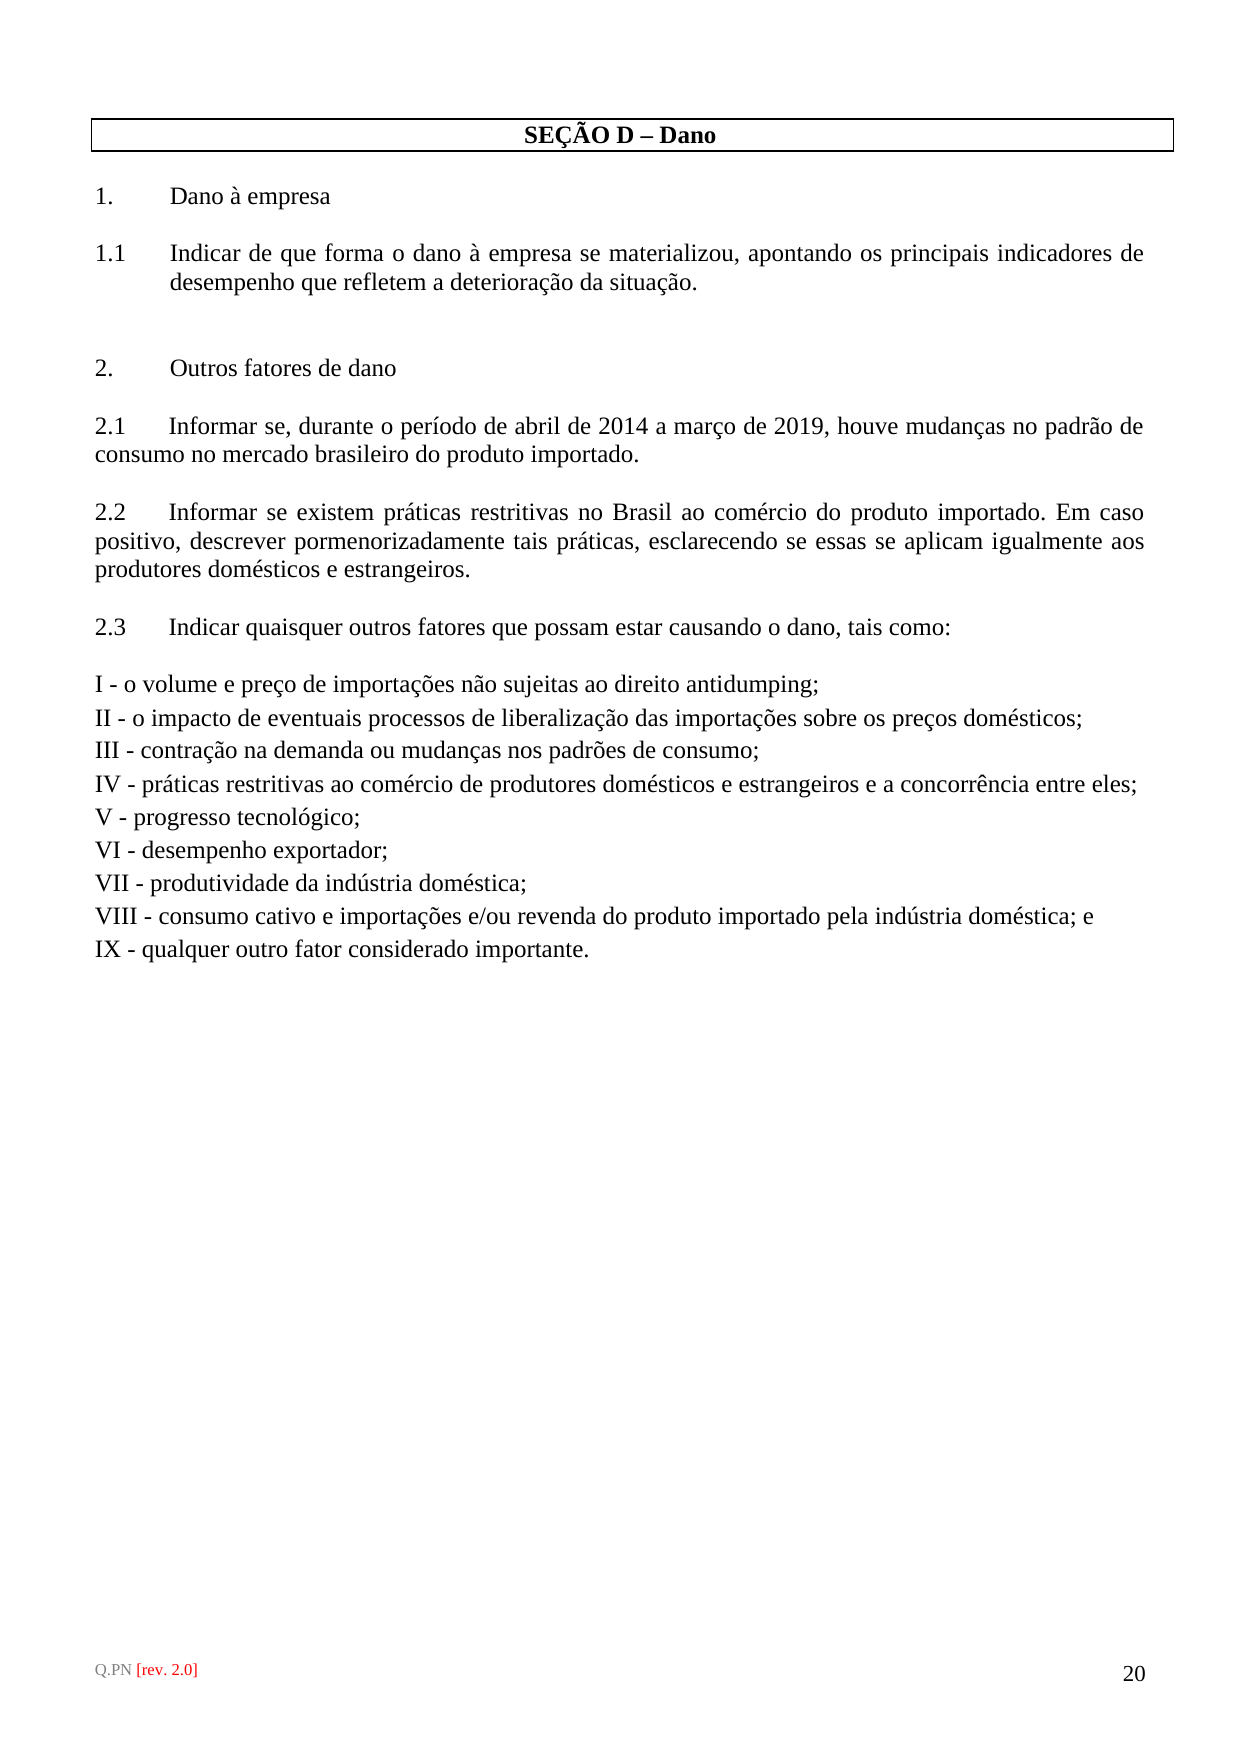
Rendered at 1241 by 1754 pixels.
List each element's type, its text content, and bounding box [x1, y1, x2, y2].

subtitle SEÇÃO D – Dano [92, 120, 1173, 150]
text IX - qualquer outro fator considerado importante. [94, 934, 1146, 962]
text IV - práticas restritivas ao comércio de produtores domésticos e estrangeiros e a concorrência entre eles; [94, 769, 1146, 797]
text 1. Dano à empresa [94, 181, 1146, 209]
text VII - produtividade da indústria doméstica; [94, 868, 1146, 896]
text VI - desempenho exportador; [94, 835, 1146, 863]
text V - progresso tecnológico; [94, 802, 1146, 830]
text 2.2 Informar se existem práticas restritivas no Brasil ao comércio do produto importado. Em caso positivo, descrever pormenorizadamente tais práticas, esclarecendo se essas se aplicam igualmente aos produtores domésticos e estrangeiros. [94, 497, 1146, 583]
text 2.3 Indicar quaisquer outros fatores que possam estar causando o dano, tais como: [94, 612, 1146, 641]
text 2. Outros fatores de dano [94, 353, 1146, 382]
list Indicar de que forma o dano à empresa se materializou, apontando os principais indicadores de desempenho que refletem a deterioração da situação. [94, 238, 1146, 296]
text VIII - consumo cativo e importações e/ou revenda do produto importado pela indústria doméstica; e [94, 901, 1146, 929]
text III - contração na demanda ou mudanças nos padrões de consumo; [94, 736, 1146, 764]
text II - o impacto de eventuais processos de liberalização das importações sobre os preços domésticos; [94, 703, 1146, 731]
text 2.1 Informar se, durante o período de abril de 2014 a março de 2019, houve mudanças no padrão de consumo no mercado brasileiro do produto importado. [94, 411, 1146, 468]
text I - o volume e preço de importações não sujeitas ao direito antidumping; [94, 669, 1146, 698]
